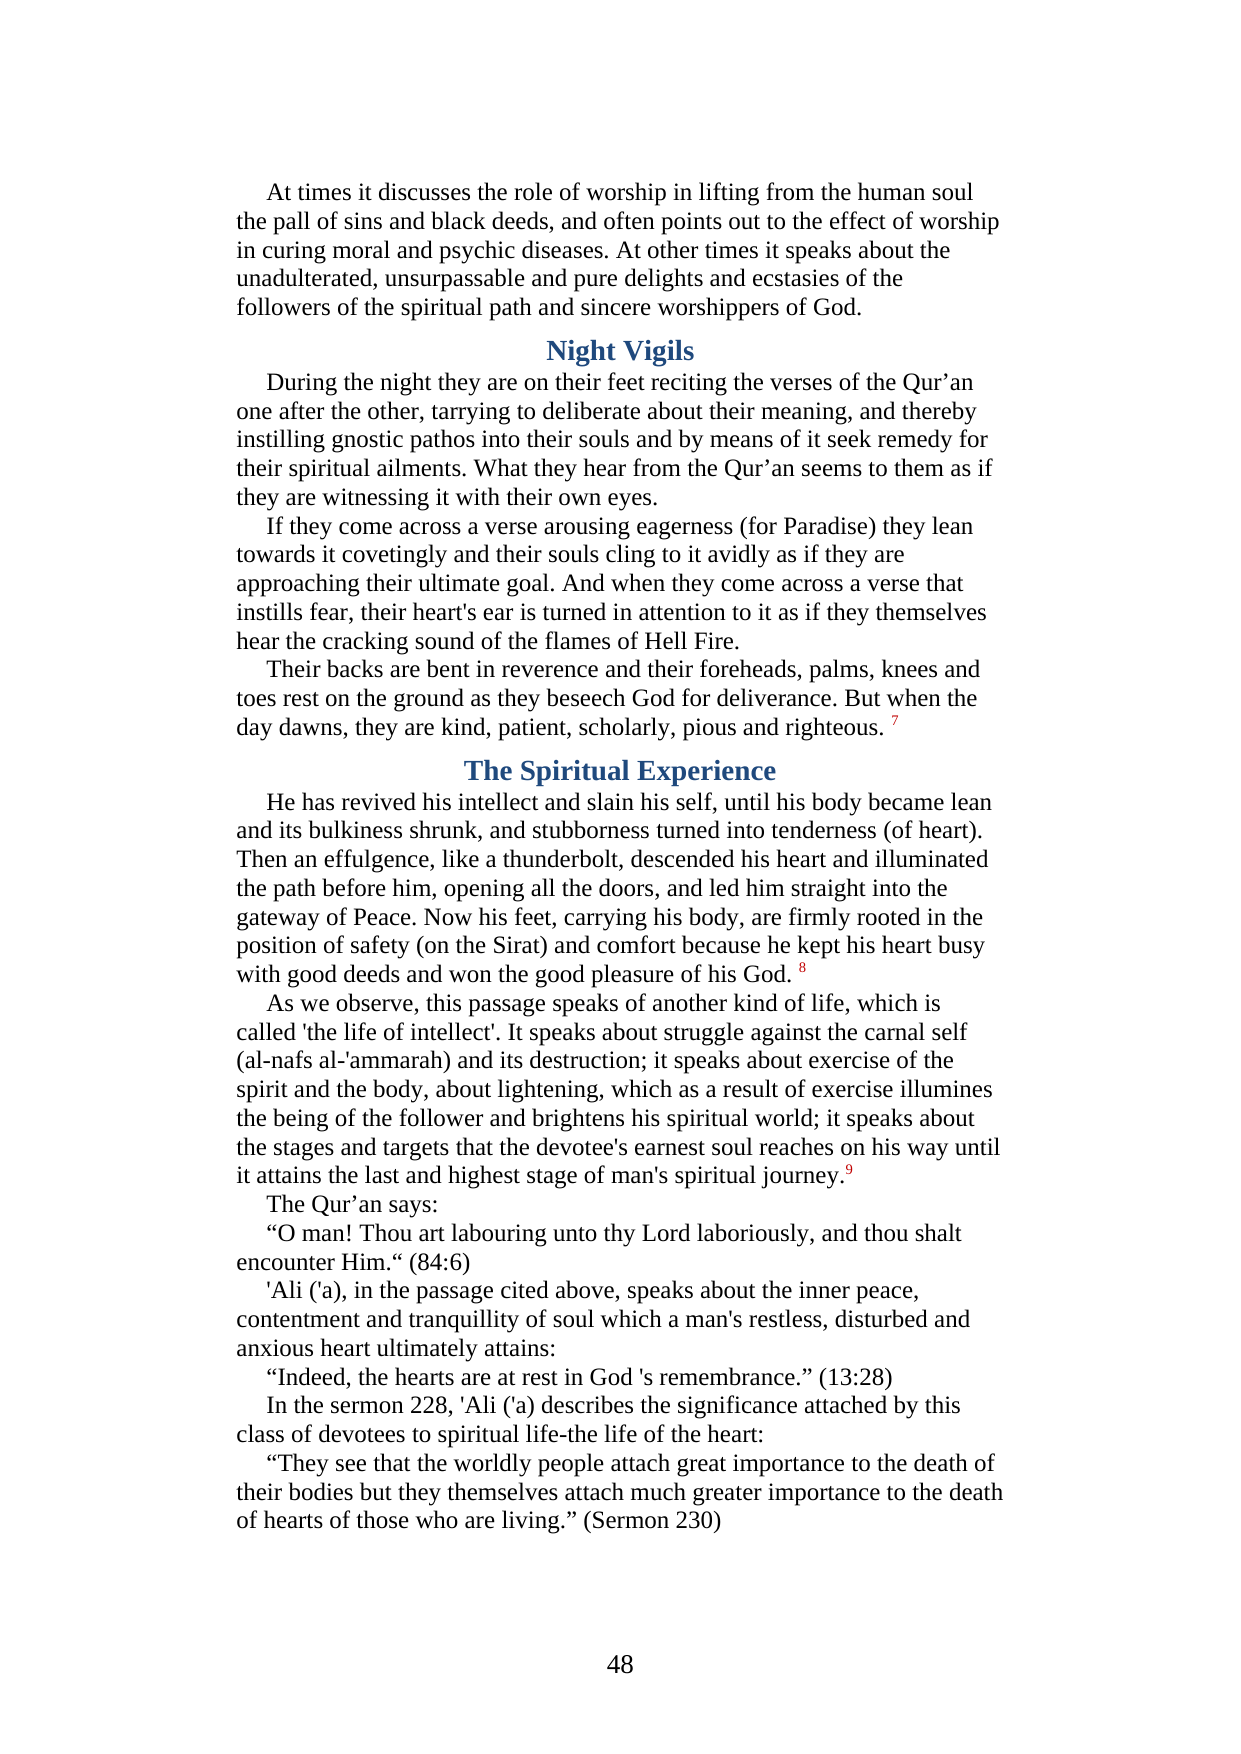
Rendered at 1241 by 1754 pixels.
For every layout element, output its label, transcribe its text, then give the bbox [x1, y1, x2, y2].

subtitle Night Vigils [236, 333, 1004, 367]
text “Indeed, the hearts are at rest in God 's remembrance.” (13:28) [236, 1362, 1004, 1391]
subtitle The Spiritual Experience [236, 753, 1004, 787]
text “They see that the worldly people attach great importance to the death of their bodies but they themselves attach much greater importance to the death of hearts of those who are living.” (Sermon 230) [236, 1448, 1004, 1534]
text At times it discusses the role of worship in lifting from the human soul the pall of sins and black deeds, and often points out to the effect of worship in curing moral and psychic diseases. At other times it speaks about the unadulterated, unsurpassable and pure delights and ecstasies of the followers of the spiritual path and sincere worshippers of God. [236, 177, 1004, 321]
text If they come across a verse arousing eagerness (for Paradise) they lean towards it covetingly and their souls cling to it avidly as if they are approaching their ultimate goal. And when they come across a verse that instills fear, their heart's ear is turned in attention to it as if they themselves hear the cracking sound of the flames of Hell Fire. [236, 511, 1004, 654]
text The Qur’an says: [236, 1189, 1004, 1218]
text As we observe, this passage speaks of another kind of life, which is called 'the life of intellect'. It speaks about struggle against the carnal self (al-nafs al-'ammarah) and its destruction; it speaks about exercise of the spirit and the body, about lightening, which as a result of exercise illumines the being of the follower and brightens his spiritual world; it speaks about the stages and targets that the devotee's earnest soul reaches on his way until it attains the last and highest stage of man's spiritual journey.9 [236, 988, 1004, 1189]
text During the night they are on their feet reciting the verses of the Qur’an one after the other, tarrying to deliberate about their meaning, and thereby instilling gnostic pathos into their souls and by means of it seek remedy for their spiritual ailments. What they hear from the Qur’an seems to them as if they are witnessing it with their own eyes. [236, 367, 1004, 511]
text He has revived his intellect and slain his self, until his body became lean and its bulkiness shrunk, and stubborness turned into tenderness (of heart). Then an effulgence, like a thunderbolt, descended his heart and illuminated the path before him, opening all the doors, and led him straight into the gateway of Peace. Now his feet, carrying his body, are firmly rooted in the position of safety (on the Sirat) and comfort because he kept his heart busy with good deeds and won the good pleasure of his God. 8 [236, 787, 1004, 988]
text Their backs are bent in reverence and their foreheads, palms, knees and toes rest on the ground as they beseech God for deliverance. But when the day dawns, they are kind, patient, scholarly, pious and righteous. 7 [236, 654, 1004, 741]
text 'Ali ('a), in the passage cited above, speaks about the inner peace, contentment and tranquillity of soul which a man's restless, disturbed and anxious heart ultimately attains: [236, 1276, 1004, 1362]
text “O man! Thou art labouring unto thy Lord laboriously, and thou shalt encounter Him.“ (84:6) [236, 1218, 1004, 1276]
text In the sermon 228, 'Ali ('a) describes the significance attached by this class of devotees to spiritual life-the life of the heart: [236, 1391, 1004, 1448]
